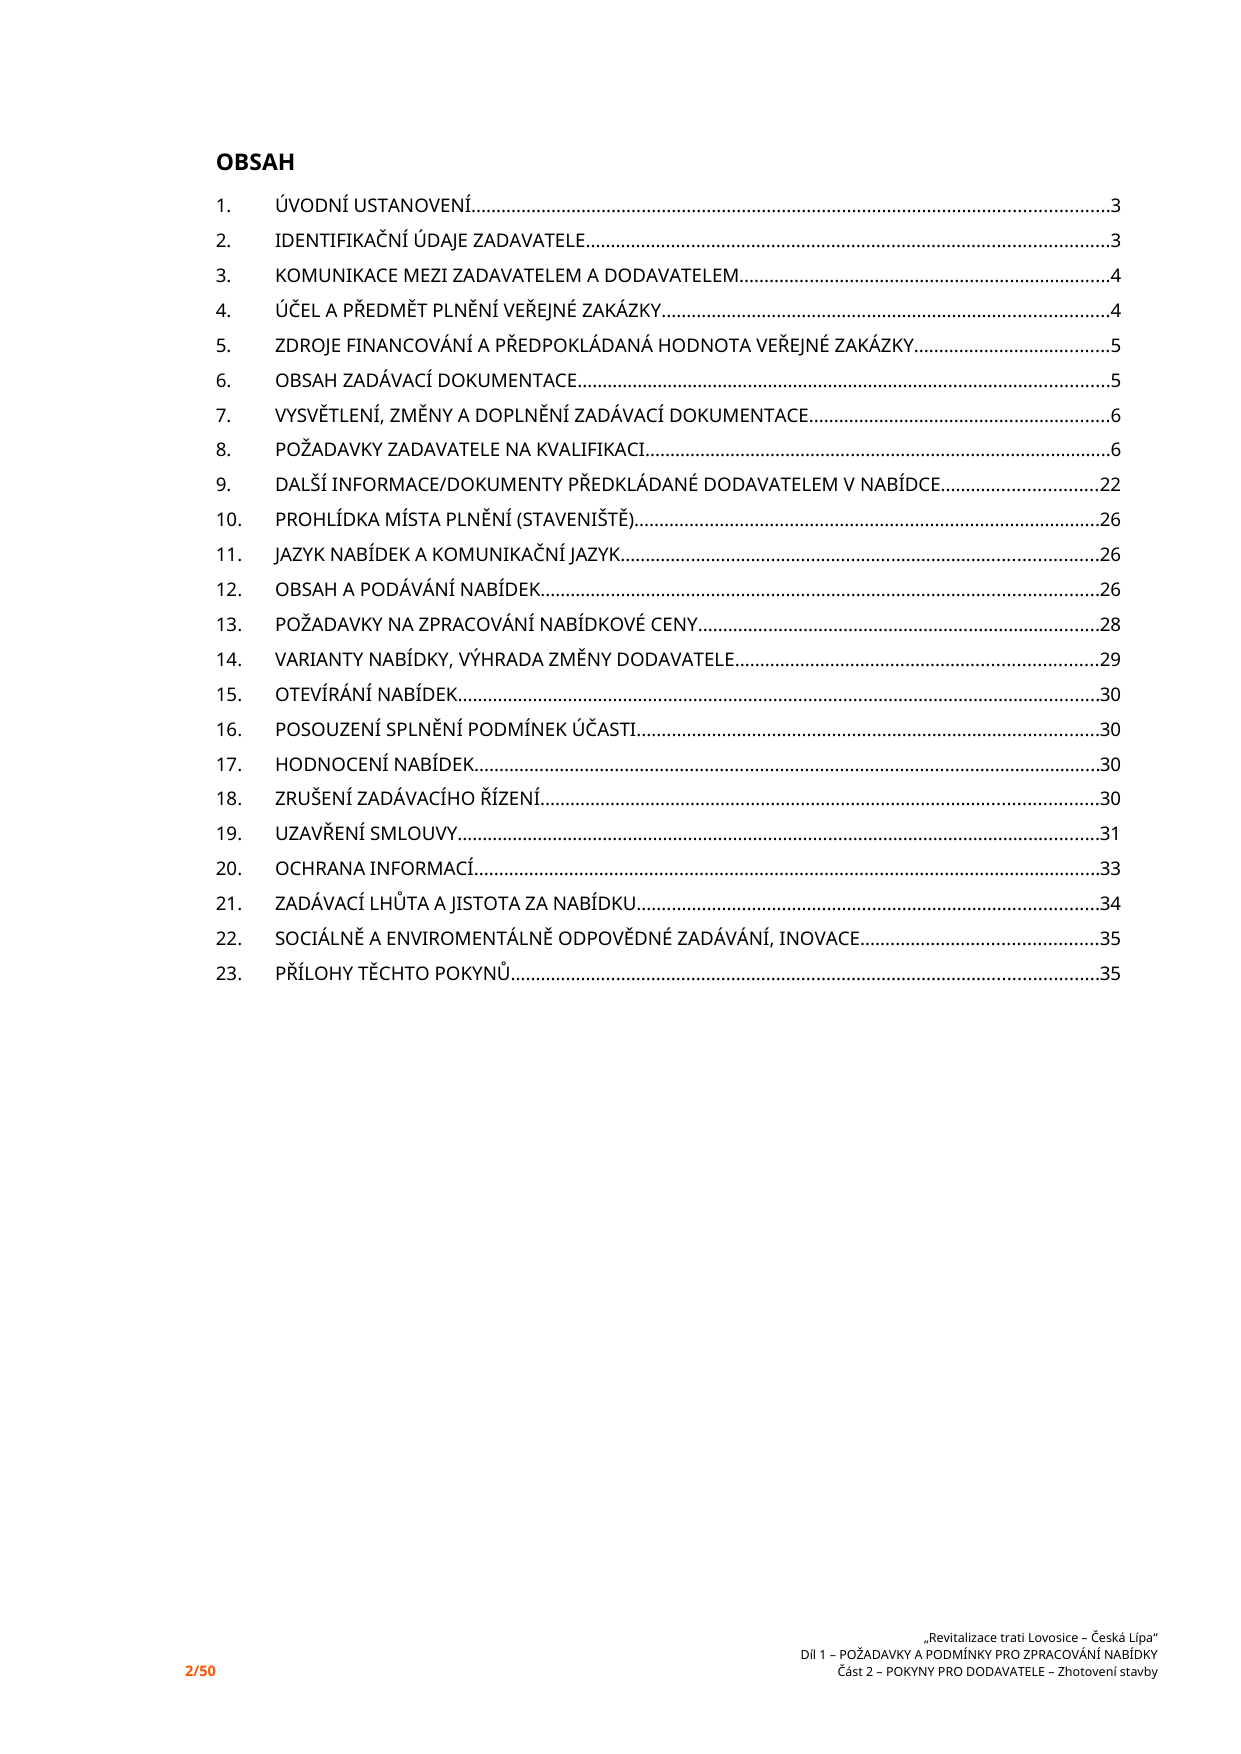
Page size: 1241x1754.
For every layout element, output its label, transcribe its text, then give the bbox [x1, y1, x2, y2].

text 7. VYSVĚTLENÍ, ZMĚNY a DOPLNĚNÍ ZADÁVACÍ DOKUMENTACE 6 [216, 402, 1122, 427]
text 4. ÚČEL a PŘEDMĚT PLNĚNÍ VEŘEJNÉ ZAKÁZKY 4 [216, 297, 1122, 323]
text 11. JAZYK NABÍDEK A KOMUNIKAČNÍ JAZYK 26 [216, 541, 1122, 567]
text 15. OTEVÍRÁNÍ NABÍDEK 30 [216, 681, 1122, 707]
text 16. POSOUZENÍ SPLNĚNÍ PODMÍNEK ÚČASTI 30 [216, 716, 1122, 741]
text 2. IDENTIFIKAČNÍ ÚDAJE ZADAVATELE 3 [216, 227, 1122, 253]
text 10. PROHLÍDKA MÍSTA PLNĚNÍ (STAVENIŠTĚ) 26 [216, 507, 1122, 532]
text 12. OBSAH a PODÁVÁNÍ NABÍDEK 26 [216, 576, 1122, 602]
text 22. SOCIÁLNĚ A ENVIROMENTÁLNĚ ODPOVĚDNÉ ZADÁVÁNÍ, INOVACE 35 [216, 925, 1122, 951]
text 20. OCHRANA INFORMACÍ 33 [216, 856, 1122, 881]
text 3. KOMUNIKACE MEZI ZADAVATELEM a DODAVATELEM 4 [216, 262, 1122, 288]
text 18. ZRUŠENÍ ZADÁVACÍHO ŘÍZENÍ 30 [216, 786, 1122, 811]
text 8. POŽADAVKY ZADAVATELE NA KVALIFIKACI 6 [216, 437, 1122, 462]
text 21. ZADÁVACÍ LHŮTA A JISTOTA ZA NABÍDKU 34 [216, 890, 1122, 916]
text Obsah [216, 146, 1122, 177]
text 6. OBSAH ZADÁVACÍ DOKUMENTACE 5 [216, 367, 1122, 392]
text 1. ÚVODNÍ USTANOVENÍ 3 [216, 192, 1122, 218]
text 14. VARIANTY NABÍDKY, VÝHRADA ZMĚNY DODAVATELE 29 [216, 646, 1122, 672]
text 13. POŽADAVKY NA ZPRACOVÁNÍ NABÍDKOVÉ CENY 28 [216, 611, 1122, 637]
text 23. PŘÍLOHY TĚCHTO POKYNŮ 35 [216, 960, 1122, 986]
text 9. DALŠÍ INFORMACE/DOKUMENTY PŘEDKLÁDANÉ DODAVATELEM v NABÍDCE 22 [216, 472, 1122, 497]
text 19. UZAVŘENÍ SMLOUVY 31 [216, 821, 1122, 846]
text 5. ZDROJE FINANCOVÁNÍ a PŘEDPOKLÁDANÁ HODNOTA VEŘEJNÉ ZAKÁZKY 5 [216, 332, 1122, 358]
text 17. HODNOCENÍ NABÍDEK 30 [216, 751, 1122, 776]
